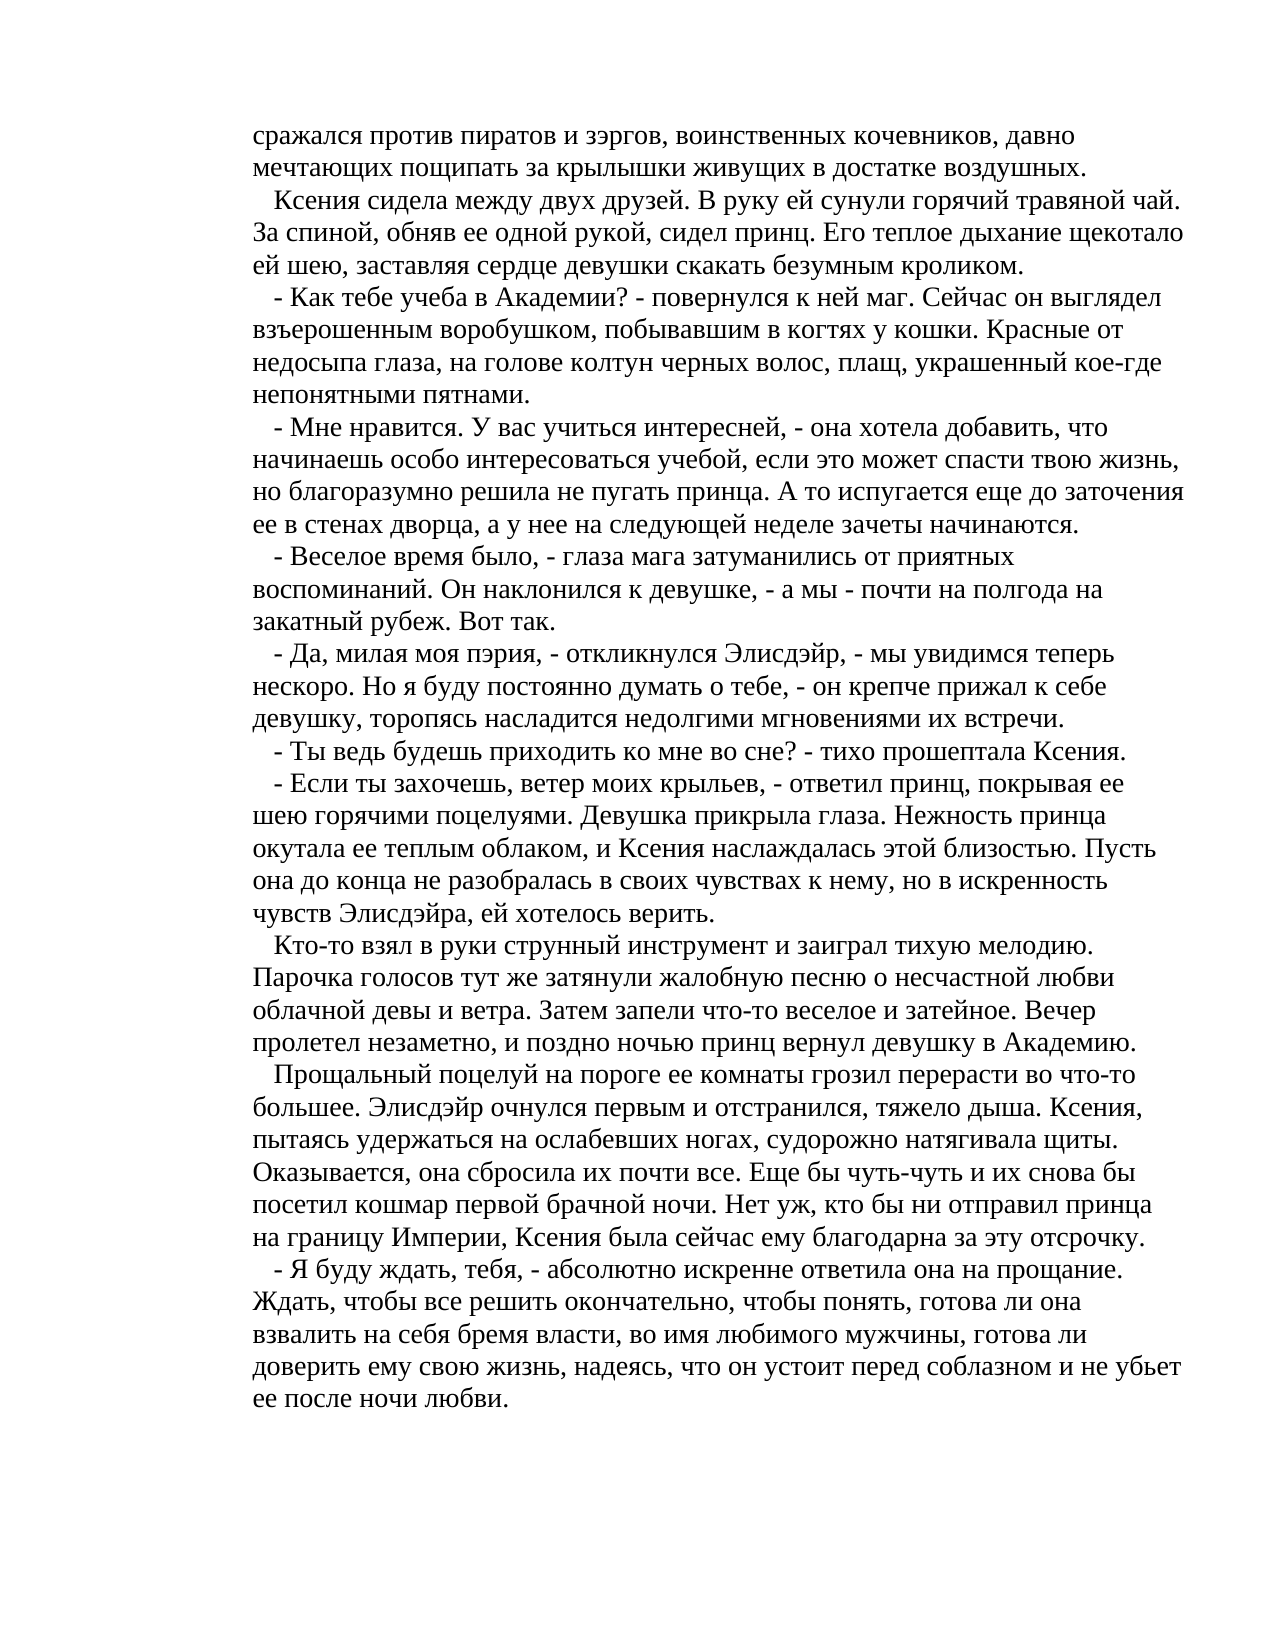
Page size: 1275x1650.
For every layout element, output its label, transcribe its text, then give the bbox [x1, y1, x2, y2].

text - Мне нравится. У вас учиться интересней, - она хотела добавить, что начинаешь особо интересоваться учебой, если это может спасти твою жизнь, но благоразумно решила не пугать принца. А то испугается еще до заточения ее в стенах дворца, а у нее на следующей неделе зачеты начинаются. [252, 410, 1186, 539]
text - Как тебе учеба в Академии? - повернулся к ней маг. Сейчас он выглядел взъерошенным воробушком, побывавшим в когтях у кошки. Красные от недосыпа глаза, на голове колтун черных волос, плащ, украшенный кое-где непонятными пятнами. [252, 280, 1186, 410]
text - Я буду ждать, тебя, - абсолютно искренне ответила она на прощание. Ждать, чтобы все решить окончательно, чтобы понять, готова ли она взвалить на себя бремя власти, во имя любимого мужчины, готова ли доверить ему свою жизнь, надеясь, что он устоит перед соблазном и не убьет ее после ночи любви. [252, 1252, 1186, 1414]
text - Если ты захочешь, ветер моих крыльев, - ответил принц, покрывая ее шею горячими поцелуями. Девушка прикрыла глаза. Нежность принца окутала ее теплым облаком, и Ксения наслаждалась этой близостью. Пусть она до конца не разобралась в своих чувствах к нему, но в искренность чувств Элисдэйра, ей хотелось верить. [252, 766, 1186, 928]
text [252, 118, 1186, 183]
text Прощальный поцелуй на пороге ее комнаты грозил перерасти во что-то большее. Элисдэйр очнулся первым и отстранился, тяжело дыша. Ксения, пытаясь удержаться на ослабевших ногах, судорожно натягивала щиты. Оказывается, она сбросила их почти все. Еще бы чуть-чуть и их снова бы посетил кошмар первой брачной ночи. Нет уж, кто бы ни отправил принца на границу Империи, Ксения была сейчас ему благодарна за эту отсрочку. [252, 1058, 1186, 1252]
text - Да, милая моя пэрия, - откликнулся Элисдэйр, - мы увидимся теперь нескоро. Но я буду постоянно думать о тебе, - он крепче прижал к себе девушку, торопясь насладится недолгими мгновениями их встречи. [252, 636, 1186, 734]
text - Веселое время было, - глаза мага затуманились от приятных воспоминаний. Он наклонился к девушке, - а мы - почти на полгода на закатный рубеж. Вот так. [252, 539, 1186, 636]
text Ксения сидела между двух друзей. В руку ей сунули горячий травяной чай. За спиной, обняв ее одной рукой, сидел принц. Его теплое дыхание щекотало ей шею, заставляя сердце девушки скакать безумным кроликом. [252, 183, 1186, 280]
text - Ты ведь будешь приходить ко мне во сне? - тихо прошептала Ксения. [252, 734, 1186, 766]
text Кто-то взял в руки струнный инструмент и заиграл тихую мелодию. Парочка голосов тут же затянули жалобную песню о несчастной любви облачной девы и ветра. Затем запели что-то веселое и затейное. Вечер пролетел незаметно, и поздно ночью принц вернул девушку в Академию. [252, 928, 1186, 1058]
